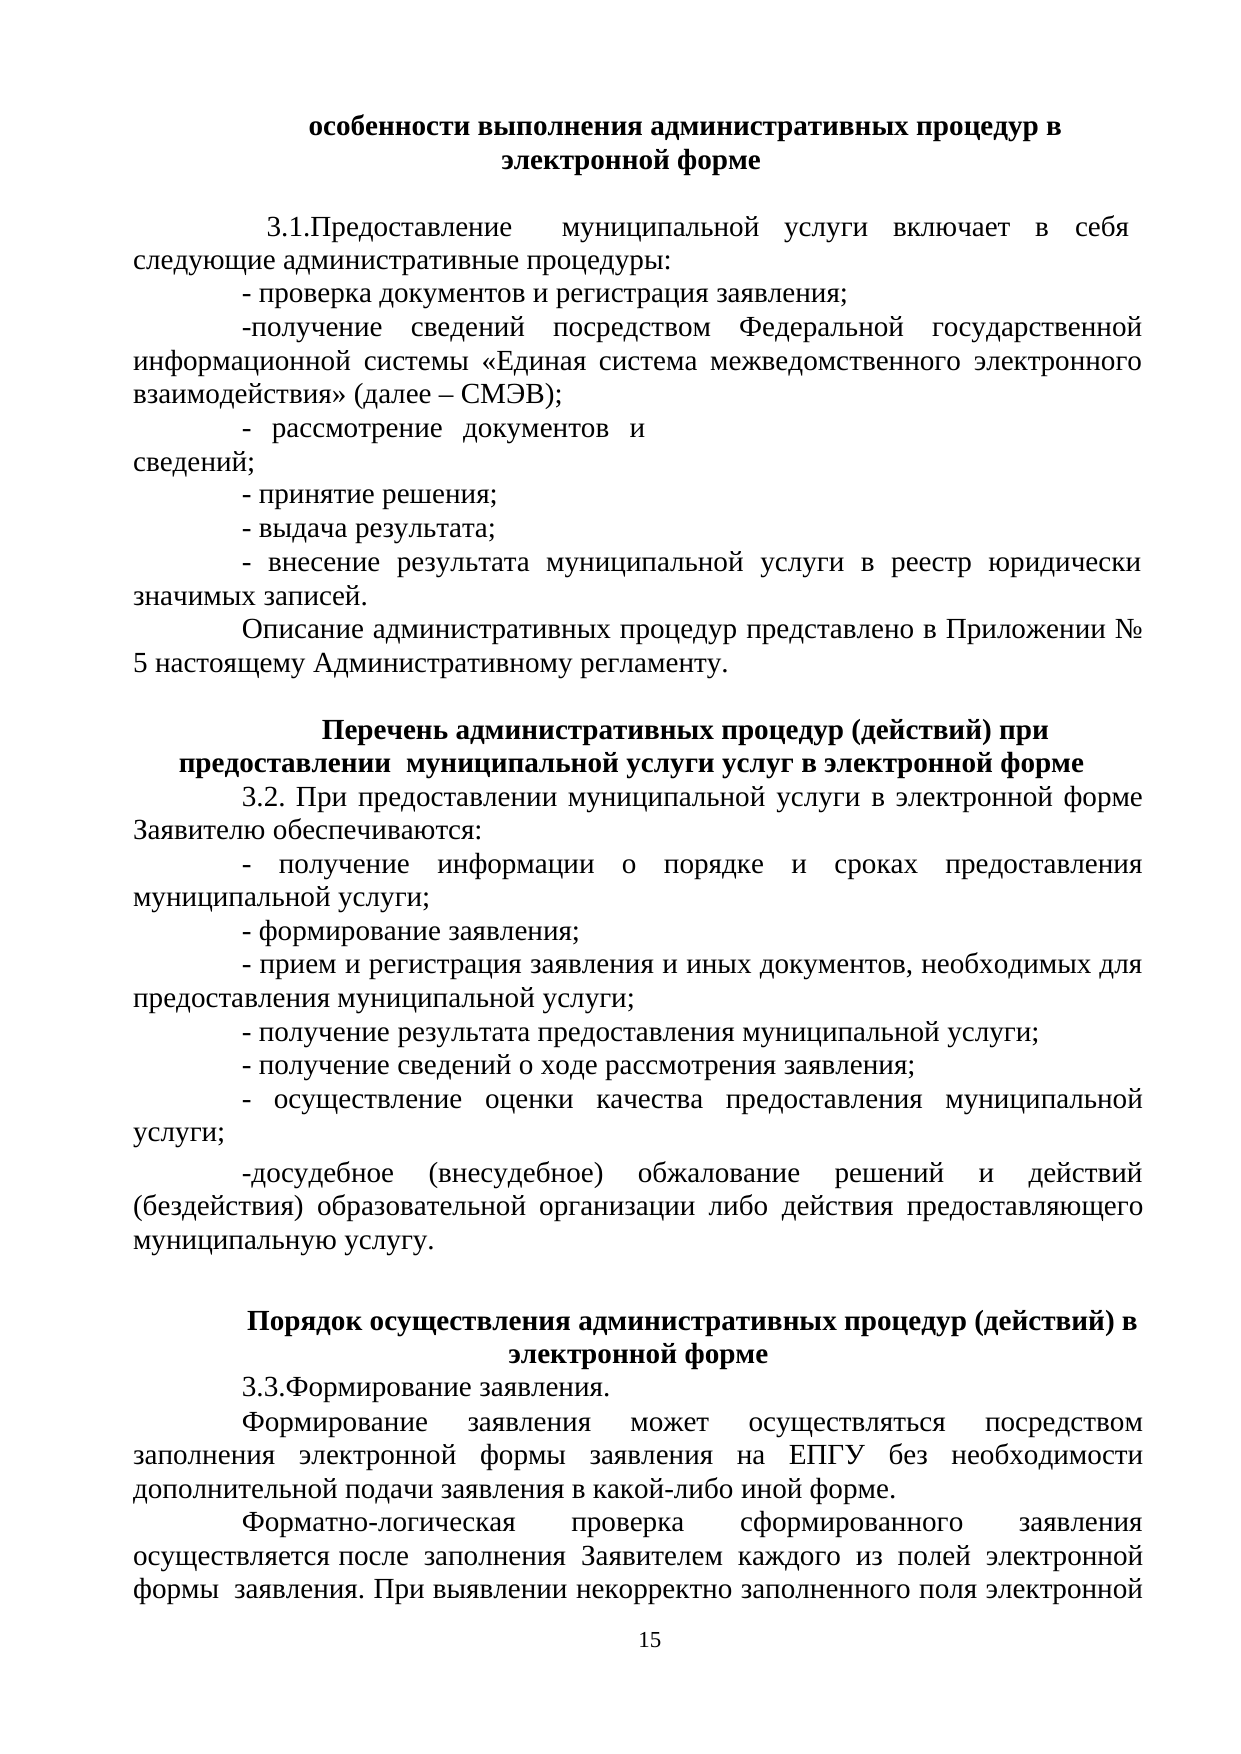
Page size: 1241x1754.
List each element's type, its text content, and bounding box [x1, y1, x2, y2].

text - формирование заявления; [133, 913, 1166, 947]
text особенности выполнения административных процедур в электронной форме [133, 108, 1129, 175]
text - выдача результата; [133, 511, 1166, 544]
text 3.1.Предоставление муниципальной услуги включает в себя следующие административные процедуры: [133, 209, 1129, 276]
text 3.3.Формирование заявления. [133, 1370, 1166, 1404]
text - получение сведений о ходе рассмотрения заявления; [133, 1047, 1166, 1081]
text -досудебное (внесудебное) обжалование решений и действий (бездействия) образовательной организации либо действия предоставляющего муниципальную услугу. [133, 1155, 1143, 1256]
text - принятие решения; [133, 477, 1166, 511]
text - получение информации о порядке и сроках предоставления муниципальной услуги; [133, 846, 1143, 913]
text - осуществление оценки качества предоставления муниципальной услуги; [133, 1081, 1143, 1148]
text - проверка документов и регистрация заявления; [133, 276, 1166, 309]
text Порядок осуществления административных процедур (действий) в электронной форме [133, 1303, 1143, 1370]
text Формирование заявления может осуществляться посредством заполнения электронной формы заявления на ЕПГУ без необходимости дополнительной подачи заявления в какой-либо иной форме. [133, 1404, 1143, 1504]
text - рассмотрение документов и сведений; [133, 410, 645, 477]
text - внесение результата муниципальной услуги в реестр юридически значимых записей. [133, 544, 1142, 611]
text - получение результата предоставления муниципальной услуги; [133, 1014, 1143, 1047]
text - прием и регистрация заявления и иных документов, необходимых для предоставления муниципальной услуги; [133, 947, 1143, 1014]
text Описание административных процедур представлено в Приложении № 5 настоящему Административному регламенту. [133, 611, 1143, 678]
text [133, 1504, 1143, 1605]
text Перечень административных процедур (действий) при предоставлении муниципальной услуги услуг в электронной форме [133, 712, 1129, 779]
text -получение сведений посредством Федеральной государственной информационной системы «Единая система межведомственного электронного взаимодействия» (далее – СМЭВ); [133, 309, 1142, 410]
text 3.2. При предоставлении муниципальной услуги в электронной форме Заявителю обеспечиваются: [133, 779, 1143, 846]
